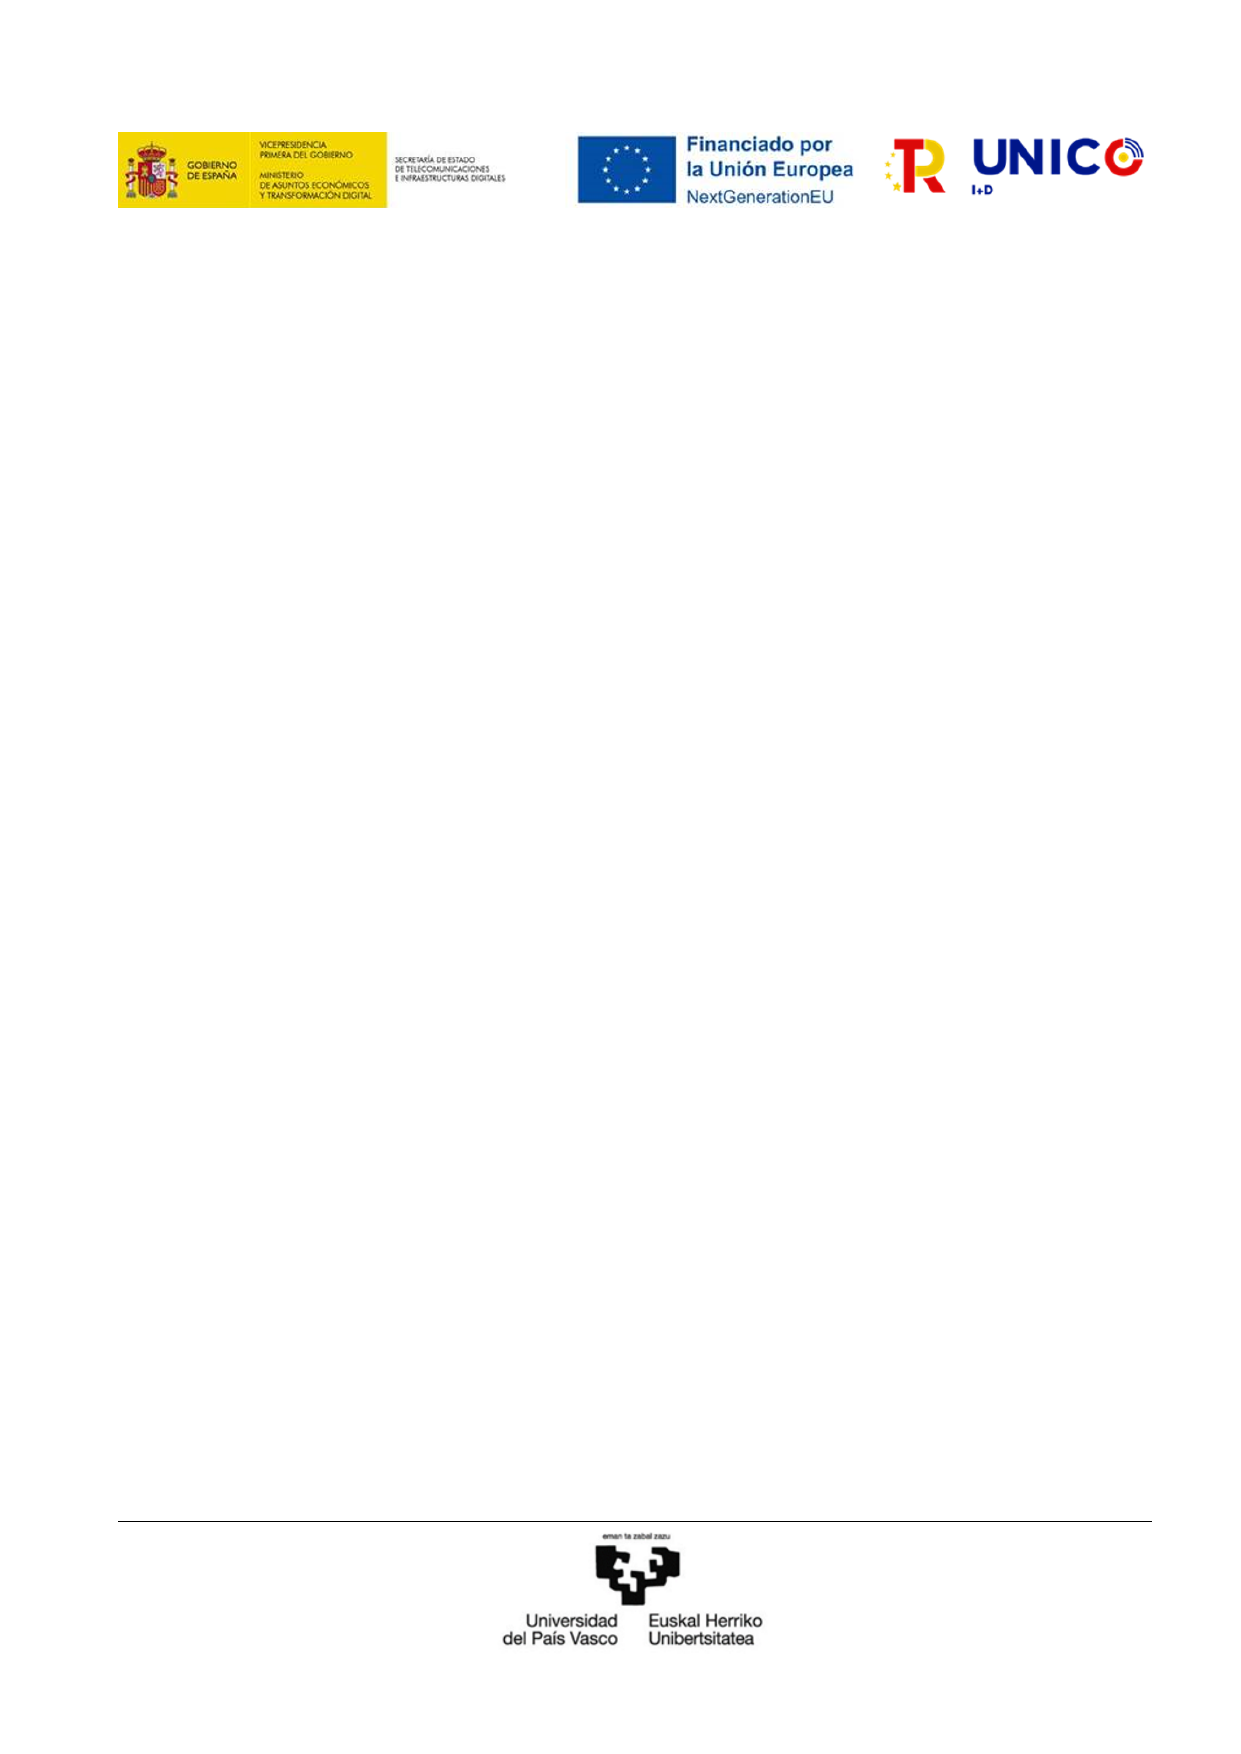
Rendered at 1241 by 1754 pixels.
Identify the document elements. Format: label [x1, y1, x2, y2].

picture [118, 132, 1152, 208]
picture [493, 1524, 776, 1654]
